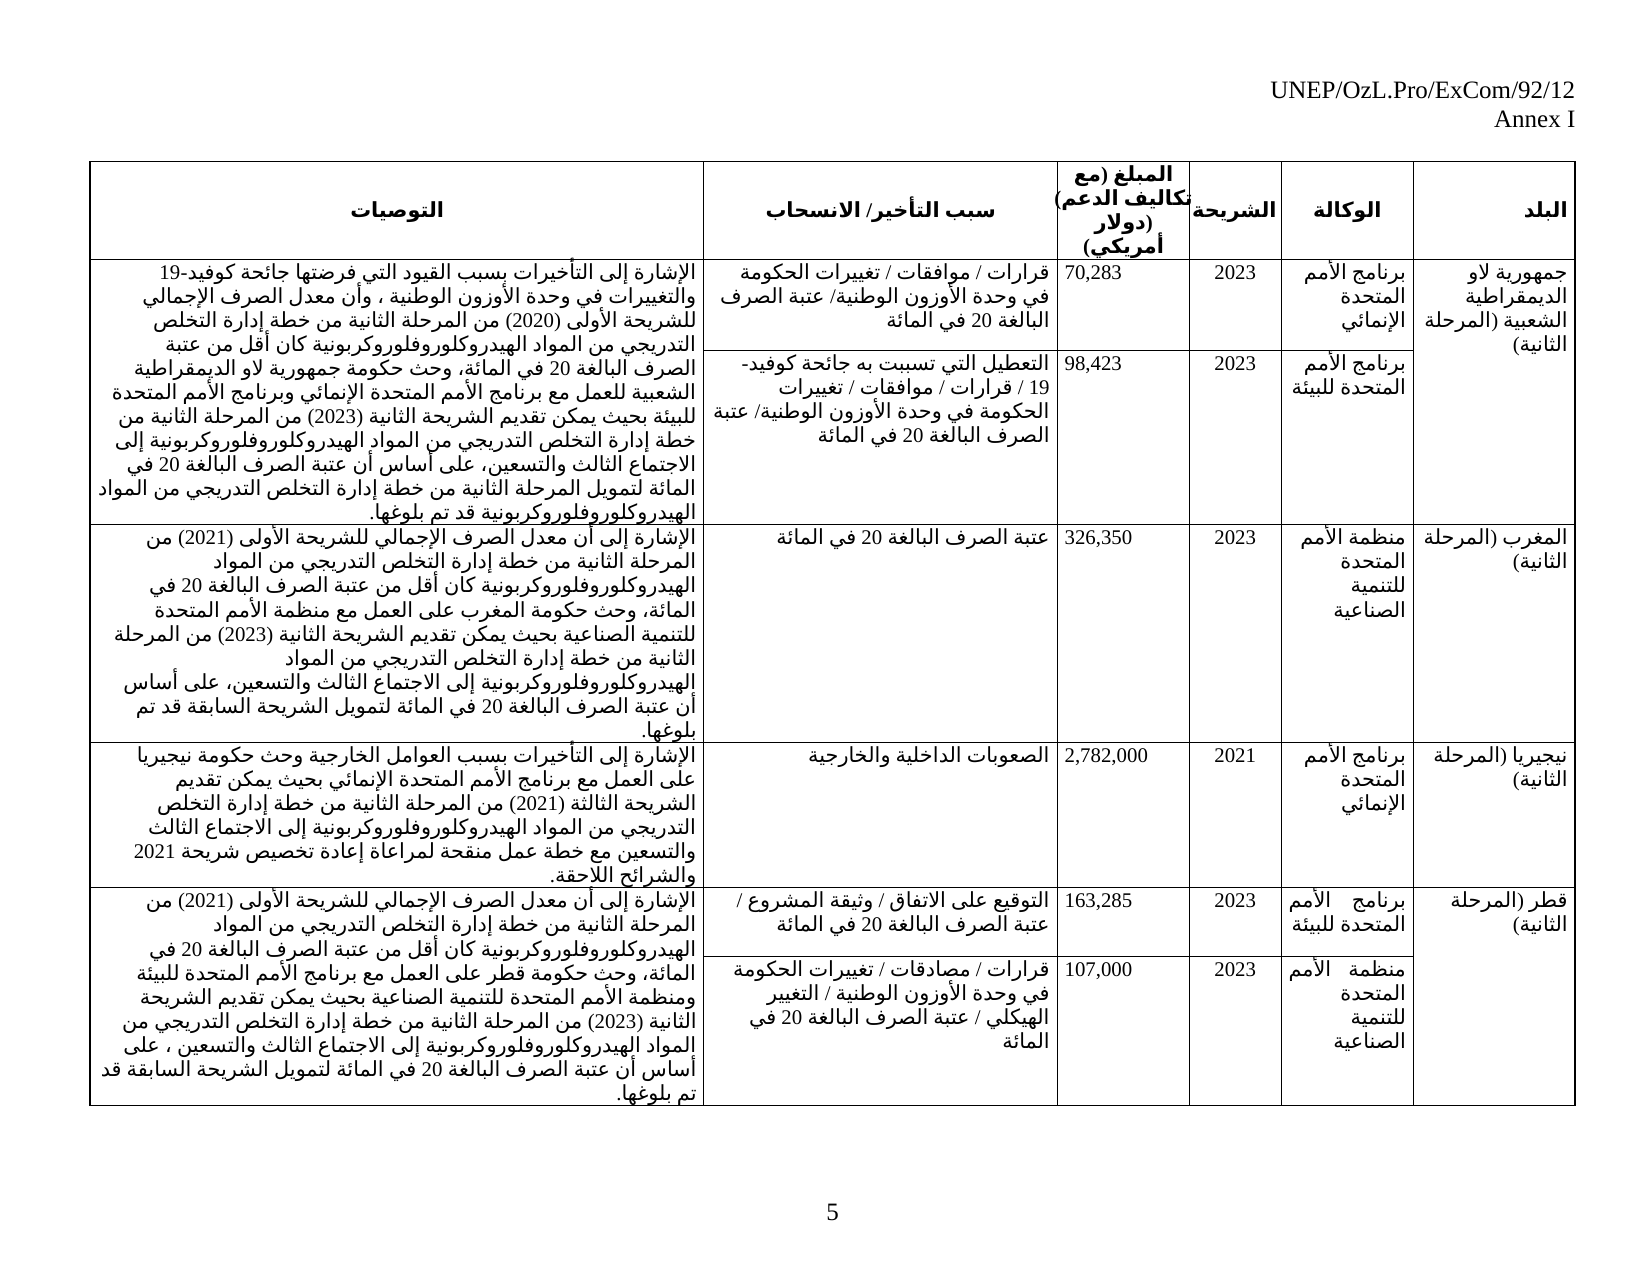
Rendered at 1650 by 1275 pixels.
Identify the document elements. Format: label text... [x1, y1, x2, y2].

table_cell قرارات / موافقات / تغييرات الحكومة في وحدة الأوزون الوطنية/ عتبة الصرف البالغة 20 في المائة [704, 260, 1057, 349]
table_cell الإشارة إلى التأخيرات بسبب العوامل الخارجية وحث حكومة نيجيريا على العمل مع برنامج الأمم المتحدة الإنمائي بحيث يمكن تقديم الشريحة الثالثة (2021) من المرحلة الثانية من خطة إدارة التخلص التدريجي من المواد الهيدروكلوروفلوروكربونية إلى الاجتماع الثالث والتسعين مع خطة عمل منقحة لمراعاة إعادة تخصيص شريحة 2021 والشرائح اللاحقة. [91, 743, 703, 887]
table_header سبب التأخير/ الانسحاب [704, 162, 1057, 258]
table_cell قرارات / مصادقات / تغييرات الحكومة في وحدة الأوزون الوطنية / التغيير الهيكلي / عتبة الصرف البالغة 20 في المائة [704, 957, 1057, 1105]
table_header المبلغ (مع تكاليف الدعم) (دولار أمريكي) [1058, 162, 1189, 258]
table_cell 70,283 [1058, 260, 1189, 349]
table_cell برنامج الأمم المتحدة للبيئة [1282, 351, 1413, 524]
table_header التوصيات [91, 162, 703, 258]
table_cell 2023 [1190, 525, 1281, 742]
table_cell الإشارة إلى أن معدل الصرف الإجمالي للشريحة الأولى (2021) من المرحلة الثانية من خطة إدارة التخلص التدريجي من المواد الهيدروكلوروفلوروكربونية كان أقل من عتبة الصرف البالغة 20 في المائة، وحث حكومة قطر على العمل مع برنامج الأمم المتحدة للبيئة ومنظمة الأمم المتحدة للتنمية الصناعية بحيث يمكن تقديم الشريحة الثانية (2023) من المرحلة الثانية من خطة إدارة التخلص التدريجي من المواد الهيدروكلوروفلوروكربونية إلى الاجتماع الثالث والتسعين ، على أساس أن عتبة الصرف البالغة 20 في المائة لتمويل الشريحة السابقة قد تم بلوغها. [91, 888, 703, 1105]
table_cell منظمة الأمم المتحدة للتنمية الصناعية [1282, 525, 1413, 742]
table_cell الإشارة إلى التأخيرات بسبب القيود التي فرضتها جائحة كوفيد-19 والتغييرات في وحدة الأوزون الوطنية ، وأن معدل الصرف الإجمالي للشريحة الأولى (2020) من المرحلة الثانية من خطة إدارة التخلص التدريجي من المواد الهيدروكلوروفلوروكربونية كان أقل من عتبة الصرف البالغة 20 في المائة، وحث حكومة جمهورية لاو الديمقراطية الشعبية للعمل مع برنامج الأمم المتحدة الإنمائي وبرنامج الأمم المتحدة للبيئة بحيث يمكن تقديم الشريحة الثانية (2023) من المرحلة الثانية من خطة إدارة التخلص التدريجي من المواد الهيدروكلوروفلوروكربونية إلى الاجتماع الثالث والتسعين، على أساس أن عتبة الصرف البالغة 20 في المائة لتمويل المرحلة الثانية من خطة إدارة التخلص التدريجي من المواد الهيدروكلوروفلوروكربونية قد تم بلوغها. [91, 260, 703, 524]
table_cell المغرب (المرحلة الثانية) [1414, 525, 1574, 742]
table_header الوكالة [1282, 162, 1413, 258]
table_cell 98,423 [1058, 351, 1189, 524]
table_cell التعطيل التي تسببت به جائحة كوفيد-19 / قرارات / موافقات / تغييرات الحكومة في وحدة الأوزون الوطنية/ عتبة الصرف البالغة 20 في المائة [704, 351, 1057, 524]
table_cell برنامج الأمم المتحدة الإنمائي [1282, 260, 1413, 349]
table_cell جمهورية لاو الديمقراطية الشعبية (المرحلة الثانية) [1414, 260, 1574, 524]
table_cell الصعوبات الداخلية والخارجية [704, 743, 1057, 887]
table_cell نيجيريا (المرحلة الثانية) [1414, 743, 1574, 887]
table_cell قطر (المرحلة الثانية) [1414, 888, 1574, 1105]
table_cell عتبة الصرف البالغة 20 في المائة [704, 525, 1057, 742]
table_header البلد [1414, 162, 1574, 258]
table_cell منظمة الأمم المتحدة للتنمية الصناعية [1282, 957, 1413, 1105]
table_cell برنامج الأمم المتحدة للبيئة [1282, 888, 1413, 956]
table_cell 2023 [1190, 957, 1281, 1105]
table_cell الإشارة إلى أن معدل الصرف الإجمالي للشريحة الأولى (2021) من المرحلة الثانية من خطة إدارة التخلص التدريجي من المواد الهيدروكلوروفلوروكربونية كان أقل من عتبة الصرف البالغة 20 في المائة، وحث حكومة المغرب على العمل مع منظمة الأمم المتحدة للتنمية الصناعية بحيث يمكن تقديم الشريحة الثانية (2023) من المرحلة الثانية من خطة إدارة التخلص التدريجي من المواد الهيدروكلوروفلوروكربونية إلى الاجتماع الثالث والتسعين، على أساس أن عتبة الصرف البالغة 20 في المائة لتمويل الشريحة السابقة قد تم بلوغها. [91, 525, 703, 742]
table_cell 2023 [1190, 351, 1281, 524]
table_cell 107,000 [1058, 957, 1189, 1105]
table_cell 326,350 [1058, 525, 1189, 742]
table_cell 2023 [1190, 260, 1281, 349]
table_cell 2021 [1190, 743, 1281, 887]
table_cell 2,782,000 [1058, 743, 1189, 887]
table_cell التوقيع على الاتفاق / وثيقة المشروع / عتبة الصرف البالغة 20 في المائة [704, 888, 1057, 956]
table_header الشريحة [1190, 162, 1281, 258]
table_cell 163,285 [1058, 888, 1189, 956]
table_cell 2023 [1190, 888, 1281, 956]
table_cell برنامج الأمم المتحدة الإنمائي [1282, 743, 1413, 887]
